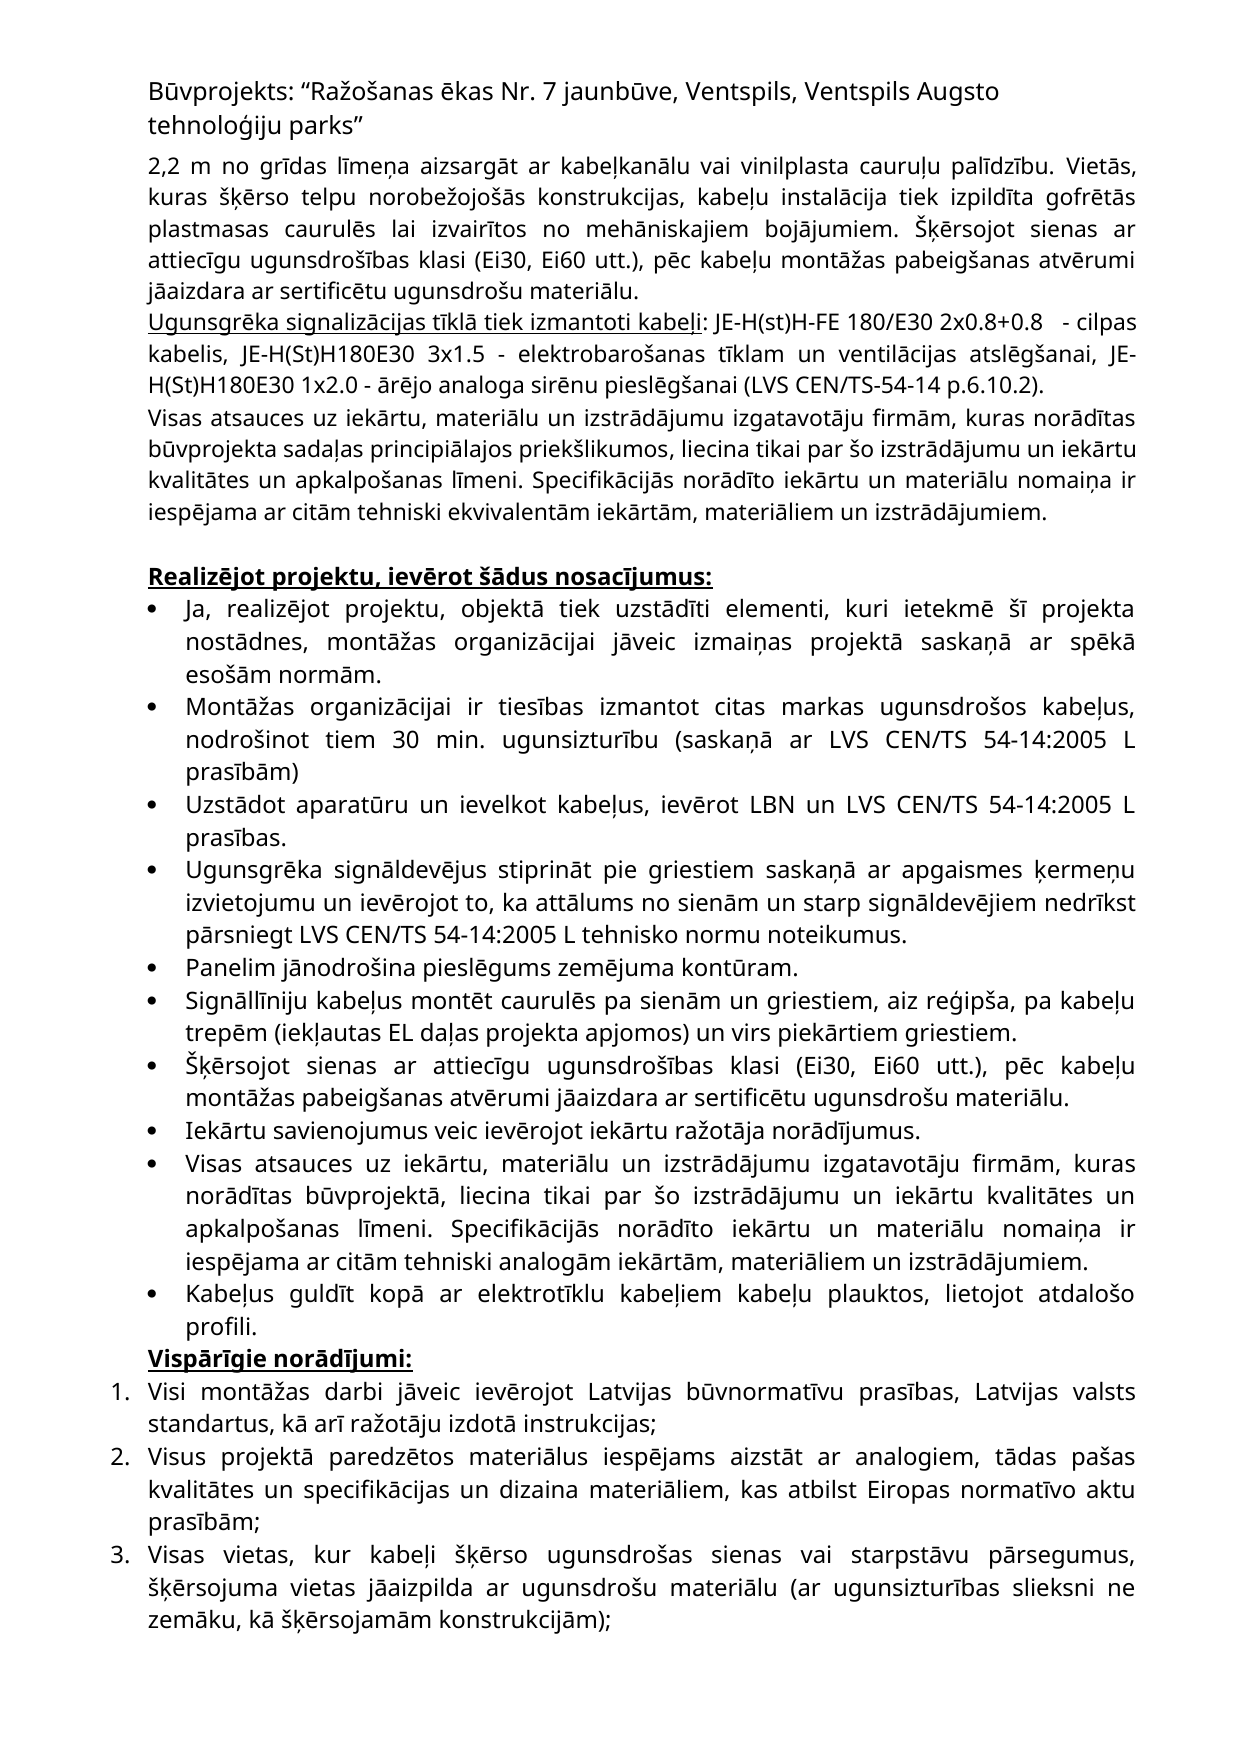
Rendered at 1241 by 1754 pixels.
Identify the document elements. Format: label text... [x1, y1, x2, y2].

text Ugunsgrēka signalizācijas tīklā tiek izmantoti kabeļi: JE-H(st)H-FE 180/E30 2x0.8+0.8 - cilpas kabelis, JE-H(St)H180E30 3x1.5 - elektrobarošanas tīklam un ventilācijas atslēgšanai, JE-H(St)H180E30 1x2.0 - ārējo analoga sirēnu pieslēgšanai (LVS CEN/TS-54-14 p.6.10.2). [148, 306, 1137, 400]
list Visas atsauces uz iekārtu, materiālu un izstrādājumu izgatavotāju firmām, kuras norādītas būvprojektā, liecina tikai par šo izstrādājumu un iekārtu kvalitātes un apkalpošanas līmeni. Specifikācijās norādīto iekārtu un materiālu nomaiņa ir iespējama ar citām tehniski analogām iekārtām, materiāliem un izstrādājumiem. [148, 1146, 1137, 1277]
list Panelim jānodrošina pieslēgums zemējuma kontūram. [148, 951, 1137, 983]
list Iekārtu savienojumus veic ievērojot iekārtu ražotāja norādījumus. [148, 1114, 1137, 1146]
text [148, 150, 1137, 306]
list Uzstādot aparatūru un ievelkot kabeļus, ievērot LBN un LVS CEN/TS 54-14:2005 L prasības. [148, 788, 1137, 853]
list Kabeļus guldīt kopā ar elektrotīklu kabeļiem kabeļu plauktos, lietojot atdalošo profili. [148, 1277, 1137, 1342]
list Šķērsojot sienas ar attiecīgu ugunsdrošības klasi (Ei30, Ei60 utt.), pēc kabeļu montāžas pabeigšanas atvērumi jāaizdara ar sertificētu ugunsdrošu materiālu. [148, 1049, 1137, 1114]
text Visas atsauces uz iekārtu, materiālu un izstrādājumu izgatavotāju firmām, kuras norādītas būvprojekta sadaļas principiālajos priekšlikumos, liecina tikai par šo izstrādājumu un iekārtu kvalitātes un apkalpošanas līmeni. Specifikācijās norādīto iekārtu un materiālu nomaiņa ir iespējama ar citām tehniski ekvivalentām iekārtām, materiāliem un izstrādājumiem. [148, 402, 1137, 527]
list Montāžas organizācijai ir tiesības izmantot citas markas ugunsdrošos kabeļus, nodrošinot tiem 30 min. ugunsizturību (saskaņā ar LVS CEN/TS 54-14:2005 L prasībām) [148, 690, 1137, 788]
text Realizējot projektu, ievērot šādus nosacījumus: [148, 559, 1137, 592]
list Signāllīniju kabeļus montēt caurulēs pa sienām un griestiem, aiz reģipša, pa kabeļu trepēm (iekļautas EL daļas projekta apjomos) un virs piekārtiem griestiem. [148, 983, 1137, 1049]
text Vispārīgie norādījumi: [148, 1342, 1137, 1375]
list Visi montāžas darbi jāveic ievērojot Latvijas būvnormatīvu prasības, Latvijas valsts standartus, kā arī ražotāju izdotā instrukcijas; [110, 1375, 1137, 1440]
list Ugunsgrēka signāldevējus stiprināt pie griestiem saskaņā ar apgaismes ķermeņu izvietojumu un ievērojot to, ka attālums no sienām un starp signāldevējiem nedrīkst pārsniegt LVS CEN/TS 54-14:2005 L tehnisko normu noteikumus. [148, 853, 1137, 951]
list Visus projektā paredzētos materiālus iespējams aizstāt ar analogiem, tādas pašas kvalitātes un specifikācijas un dizaina materiāliem, kas atbilst Eiropas normatīvo aktu prasībām; [110, 1440, 1137, 1538]
list Ja, realizējot projektu, objektā tiek uzstādīti elementi, kuri ietekmē šī projekta nostādnes, montāžas organizācijai jāveic izmaiņas projektā saskaņā ar spēkā esošām normām. [148, 592, 1137, 690]
list Visas vietas, kur kabeļi šķērso ugunsdrošas sienas vai starpstāvu pārsegumus, šķērsojuma vietas jāaizpilda ar ugunsdrošu materiālu (ar ugunsizturības slieksni ne zemāku, kā šķērsojamām konstrukcijām); [110, 1538, 1137, 1636]
